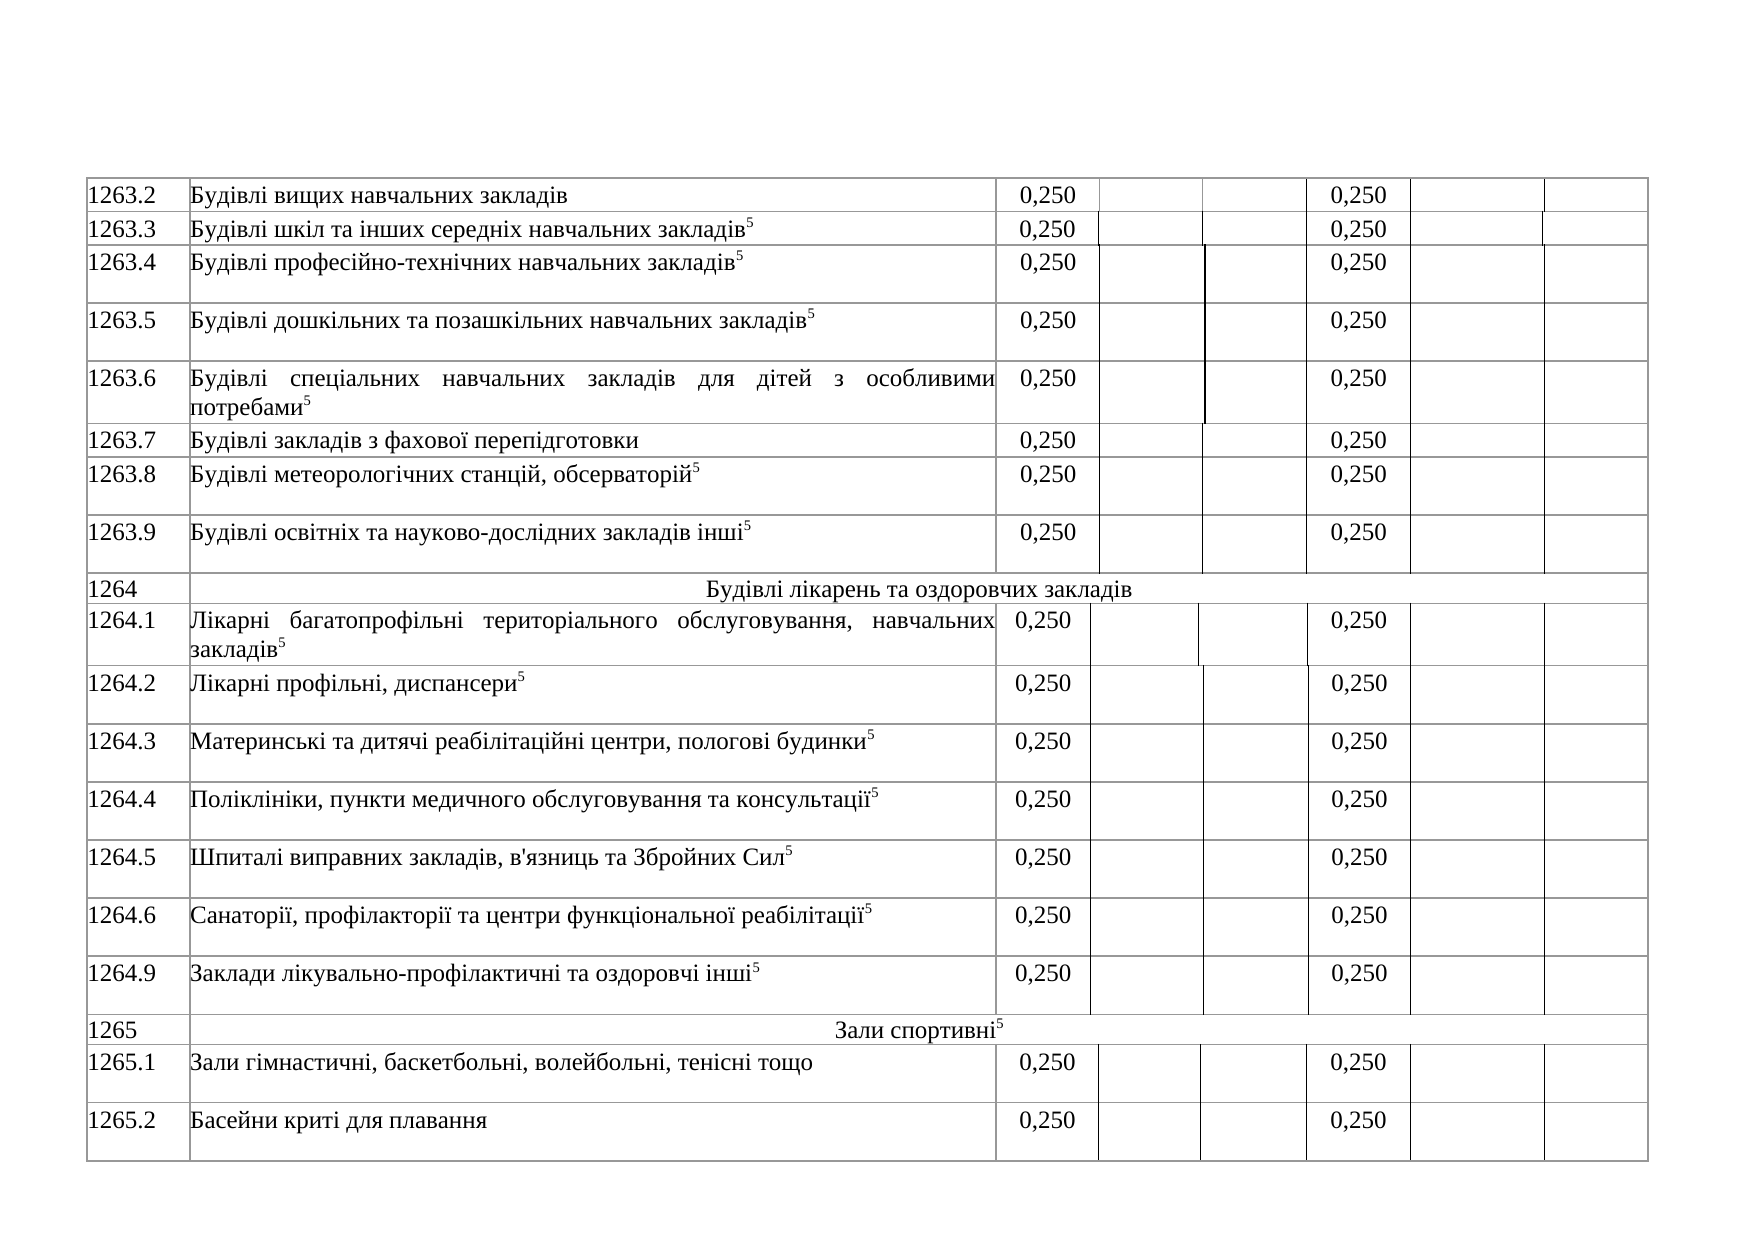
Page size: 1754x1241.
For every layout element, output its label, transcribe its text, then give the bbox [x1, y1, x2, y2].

table_cell [1100, 304, 1204, 360]
table_cell Материнські та дитячі реабілітаційні центри, пологові будинки5 [191, 725, 995, 781]
table_cell 0,250 [1307, 1045, 1410, 1102]
table_cell Лікарні профільні, диспансери5 [191, 666, 995, 723]
table_cell [1545, 458, 1647, 514]
table_cell [1203, 424, 1306, 456]
table_cell [1411, 1045, 1544, 1102]
table_cell [1203, 179, 1306, 211]
table_cell 1264 [88, 574, 189, 602]
table_cell [1203, 458, 1306, 514]
table_cell [1411, 179, 1544, 211]
table_cell 0,250 [1307, 424, 1410, 456]
table_cell 1265.1 [88, 1045, 189, 1102]
table_cell Шпиталі виправних закладів, в'язниць та Збройних Сил5 [191, 841, 995, 897]
table_cell [1411, 783, 1544, 839]
table_cell Будівлі лікарень та оздоровчих закладів [191, 574, 1647, 602]
table_cell 0,250 [1307, 179, 1410, 211]
table_cell 1265.2 [88, 1103, 189, 1160]
table_cell [1543, 212, 1647, 244]
table_cell 1264.3 [88, 725, 189, 781]
table_cell 1263.8 [88, 458, 189, 514]
table_cell 0,250 [1308, 604, 1410, 665]
table_cell [1100, 246, 1204, 302]
table_cell 1264.4 [88, 783, 189, 839]
table_cell [1545, 304, 1647, 360]
table_cell 1264.2 [88, 666, 189, 723]
table_cell Будівлі закладів з фахової перепідготовки [191, 424, 995, 456]
table_cell 1263.2 [88, 179, 189, 211]
table_cell [1545, 1103, 1647, 1160]
table_cell [1545, 899, 1647, 955]
table_cell [1545, 666, 1647, 723]
table_cell Будівлі дошкільних та позашкільних навчальних закладів5 [191, 304, 995, 360]
table_cell [1411, 304, 1544, 360]
table_cell 0,250 [997, 516, 1099, 572]
table_cell Зали гімнастичні, баскетбольні, волейбольні, тенісні тощо [191, 1045, 995, 1102]
table_cell 0,250 [1307, 516, 1410, 572]
table_cell [1091, 899, 1203, 955]
table_cell 0,250 [997, 179, 1099, 211]
table_cell 1265 [88, 1015, 189, 1044]
table_cell 1263.5 [88, 304, 189, 360]
table_cell [1204, 783, 1308, 839]
table_cell [1206, 362, 1306, 422]
table_cell [1201, 1045, 1306, 1102]
table_cell [1411, 666, 1544, 723]
table_cell 0,250 [1309, 899, 1410, 955]
table_cell [1206, 246, 1306, 302]
table_cell [1100, 424, 1202, 456]
table_cell 1264.5 [88, 841, 189, 897]
table_cell [1545, 1045, 1647, 1102]
table_cell 1263.9 [88, 516, 189, 572]
table_cell 0,250 [997, 212, 1098, 244]
table_cell 0,250 [997, 1103, 1098, 1160]
table_cell [1545, 424, 1647, 456]
table_cell Зали спортивні5 [191, 1015, 1647, 1044]
table_cell [1091, 725, 1203, 781]
table_cell [1100, 516, 1202, 572]
table_cell Будівлі метеорологічних станцій, обсерваторій5 [191, 458, 995, 514]
table_cell Будівлі шкіл та інших середніх навчальних закладів5 [191, 212, 995, 244]
table_cell [1411, 899, 1544, 955]
table_cell 1263.7 [88, 424, 189, 456]
table_cell 0,250 [1307, 246, 1410, 302]
table_cell Лікарні багатопрофільні територіального обслуговування, навчальних закладів5 [191, 604, 995, 665]
table_cell [1100, 362, 1204, 422]
table_cell [1411, 841, 1544, 897]
table_cell [1411, 604, 1544, 665]
table_cell [1545, 725, 1647, 781]
table_cell [1204, 841, 1308, 897]
table_cell [1545, 362, 1647, 422]
table_cell [1091, 841, 1203, 897]
table_cell Басейни криті для плавання [191, 1103, 995, 1160]
table_cell [1411, 362, 1544, 422]
table_cell 0,250 [997, 899, 1090, 955]
table_cell [1199, 604, 1307, 665]
table_cell 0,250 [997, 1045, 1098, 1102]
table_cell [1411, 1103, 1544, 1160]
table_cell [1411, 246, 1544, 302]
table_cell [1203, 516, 1306, 572]
table_cell 1263.6 [88, 362, 189, 422]
table_cell 0,250 [1307, 458, 1410, 514]
table_cell [1099, 1103, 1200, 1160]
table_cell [1411, 957, 1544, 1013]
table_cell [1206, 304, 1306, 360]
table_cell [1411, 516, 1544, 572]
table_cell 0,250 [997, 841, 1090, 897]
table_cell 0,250 [997, 362, 1099, 422]
table_cell [1411, 725, 1544, 781]
table_cell 1263.3 [88, 212, 189, 244]
table_cell 0,250 [1309, 957, 1410, 1013]
table_cell [1545, 516, 1647, 572]
table_cell [1099, 1045, 1200, 1102]
table_cell Заклади лікувально-профілактичні та оздоровчі інші5 [191, 957, 995, 1013]
table_cell [1545, 179, 1647, 211]
table_cell 1264.1 [88, 604, 189, 665]
table_cell 0,250 [1307, 362, 1410, 422]
table_cell [1545, 604, 1647, 665]
table_cell [1411, 212, 1542, 244]
table_cell 0,250 [1307, 212, 1410, 244]
table_cell 0,250 [997, 424, 1099, 456]
table_cell [1204, 666, 1308, 723]
table_cell Санаторії, профілакторії та центри функціональної реабілітації5 [191, 899, 995, 955]
table_cell [1545, 246, 1647, 302]
table_cell 1264.9 [88, 957, 189, 1013]
table_cell [1201, 1103, 1306, 1160]
table_cell 0,250 [997, 246, 1099, 302]
table_cell [1091, 957, 1203, 1013]
table_cell [1100, 458, 1202, 514]
table_cell [1545, 783, 1647, 839]
table_cell 0,250 [1309, 783, 1410, 839]
table_cell [1204, 725, 1308, 781]
table_cell [1203, 212, 1306, 244]
table_cell 0,250 [997, 604, 1090, 665]
table_cell 1264.6 [88, 899, 189, 955]
table_cell Поліклініки, пункти медичного обслуговування та консультації5 [191, 783, 995, 839]
table_cell 1263.4 [88, 246, 189, 302]
table_cell 0,250 [1309, 725, 1410, 781]
table_cell [1545, 841, 1647, 897]
table_cell [1091, 783, 1203, 839]
table_cell 0,250 [1307, 1103, 1410, 1160]
table_cell [1204, 957, 1308, 1013]
table_cell [1411, 424, 1544, 456]
table_cell 0,250 [997, 783, 1090, 839]
table_cell 0,250 [997, 666, 1090, 723]
table_cell 0,250 [997, 304, 1099, 360]
table_cell [1545, 957, 1647, 1013]
table_cell 0,250 [997, 458, 1099, 514]
table_cell 0,250 [1307, 304, 1410, 360]
table_cell Будівлі професійно-технічних навчальних закладів5 [191, 246, 995, 302]
table_cell [1100, 179, 1202, 211]
table_cell 0,250 [1309, 666, 1410, 723]
table_cell Будівлі спеціальних навчальних закладів для дітей з особливими потребами5 [191, 362, 995, 422]
table_cell [1091, 604, 1198, 665]
table_cell [1091, 666, 1203, 723]
table_cell 0,250 [1309, 841, 1410, 897]
table_cell [1099, 212, 1202, 244]
table_cell 0,250 [997, 957, 1090, 1013]
table_cell 0,250 [997, 725, 1090, 781]
table_cell Будівлі освітніх та науково-дослідних закладів інші5 [191, 516, 995, 572]
table_cell [1411, 458, 1544, 514]
table_cell [1204, 899, 1308, 955]
table_cell Будівлі вищих навчальних закладів [191, 179, 995, 211]
